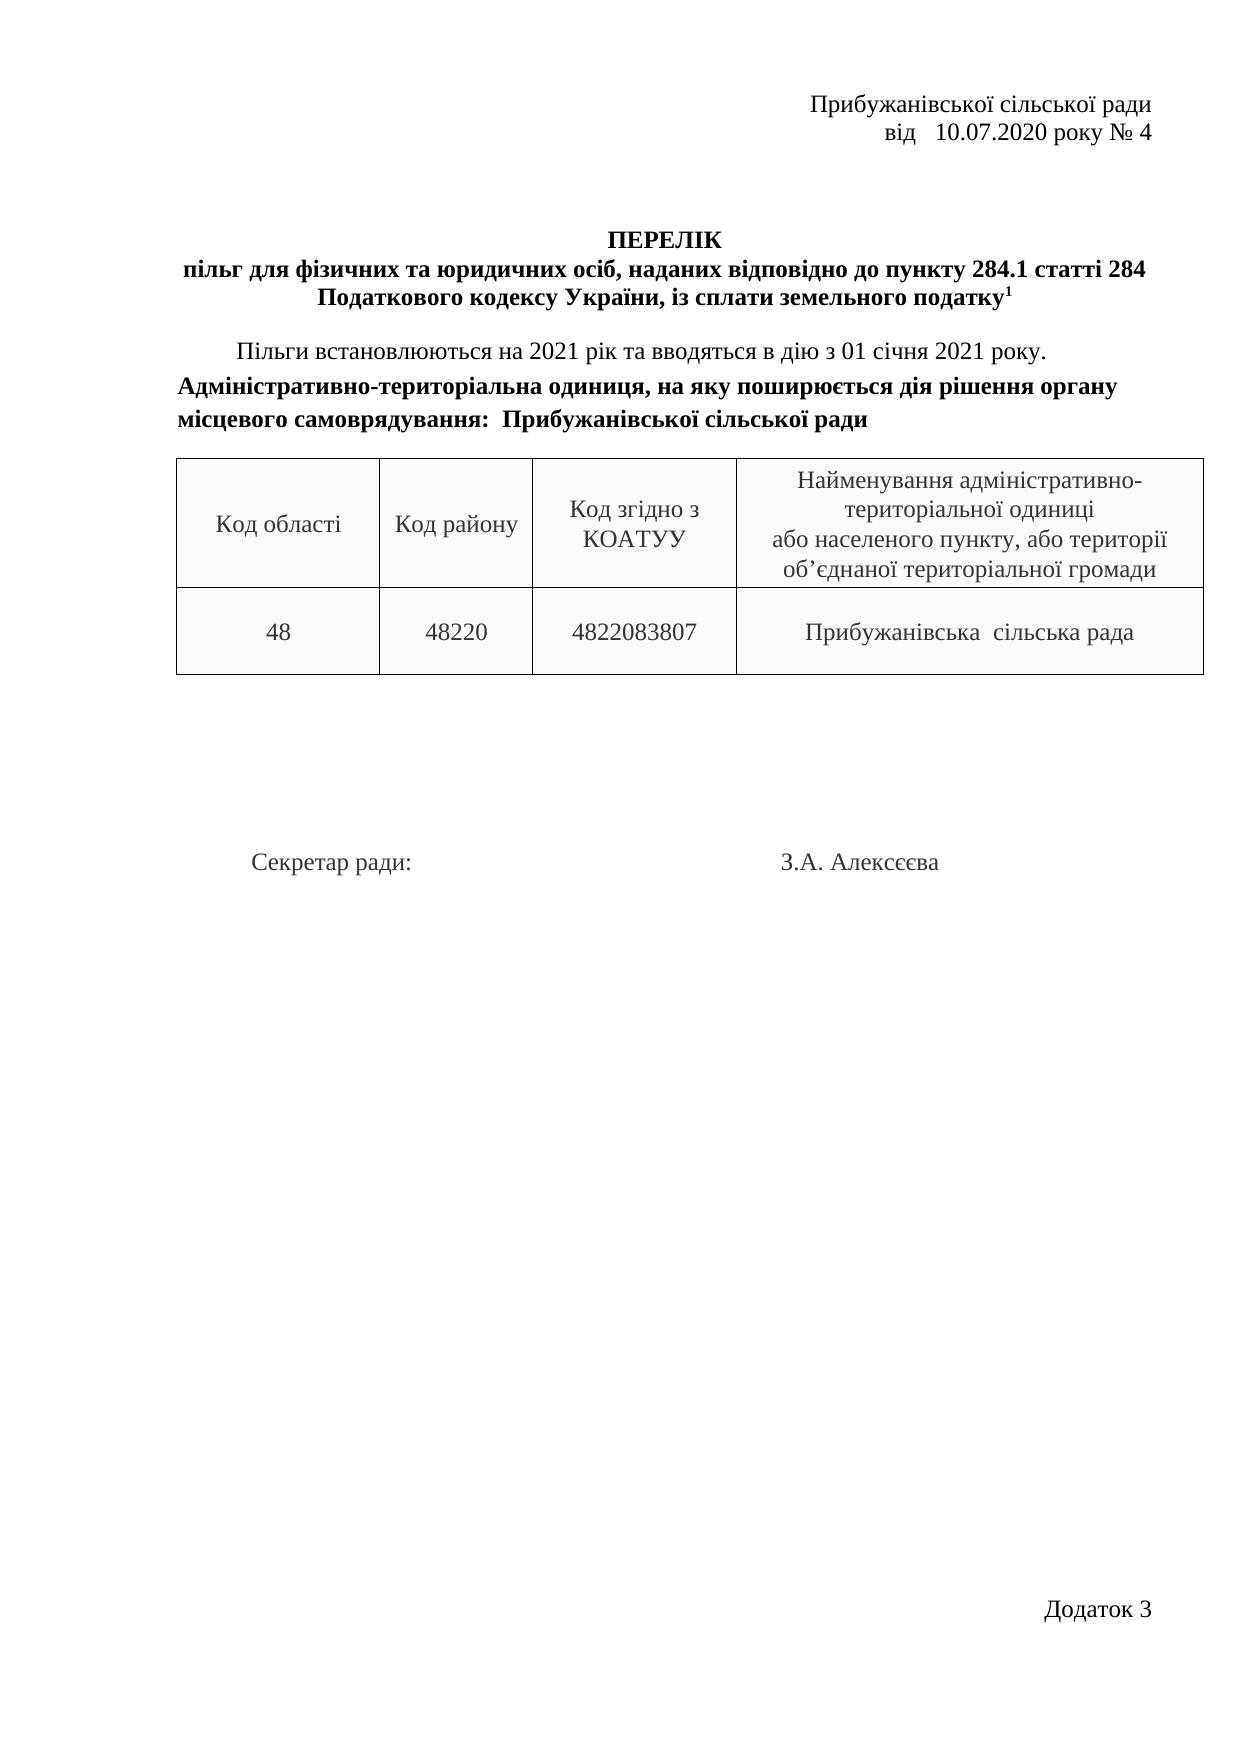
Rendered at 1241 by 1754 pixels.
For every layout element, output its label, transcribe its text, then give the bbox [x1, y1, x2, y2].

table_header Код району [380, 459, 532, 587]
table_header Код згідно з КОАТУУ [533, 459, 736, 587]
table_cell 48 [177, 588, 379, 674]
text Пільги встановлюються на 2021 рік та вводяться в дію з 01 січня 2021 року. [177, 336, 1152, 365]
table_header Код області [177, 459, 379, 587]
text Прибужанівської сільської ради [177, 89, 1152, 117]
text Секретар ради: З.А. Алексєєва [177, 847, 1152, 876]
table_cell 4822083807 [533, 588, 736, 674]
text ПЕРЕЛІК пільг для фізичних та юридичних осіб, наданих відповідно до пункту 284.1 статті 284 Податкового кодексу України, із сплати земельного податку1 [177, 225, 1152, 311]
table_cell 48220 [380, 588, 532, 674]
text від 10.07.2020 року № 4 [177, 117, 1152, 146]
text Додаток 3 [177, 1594, 1152, 1623]
text Адміністративно-територіальна одиниця, на яку поширюється дія рішення органу місцевого самоврядування: Прибужанівської сільської ради [177, 371, 1152, 433]
table_header Найменування адміністративно-територіальної одиниці або населеного пункту, або території об’єднаної територіальної громади [737, 459, 1203, 587]
table_cell Прибужанівська сільська рада [737, 588, 1203, 674]
